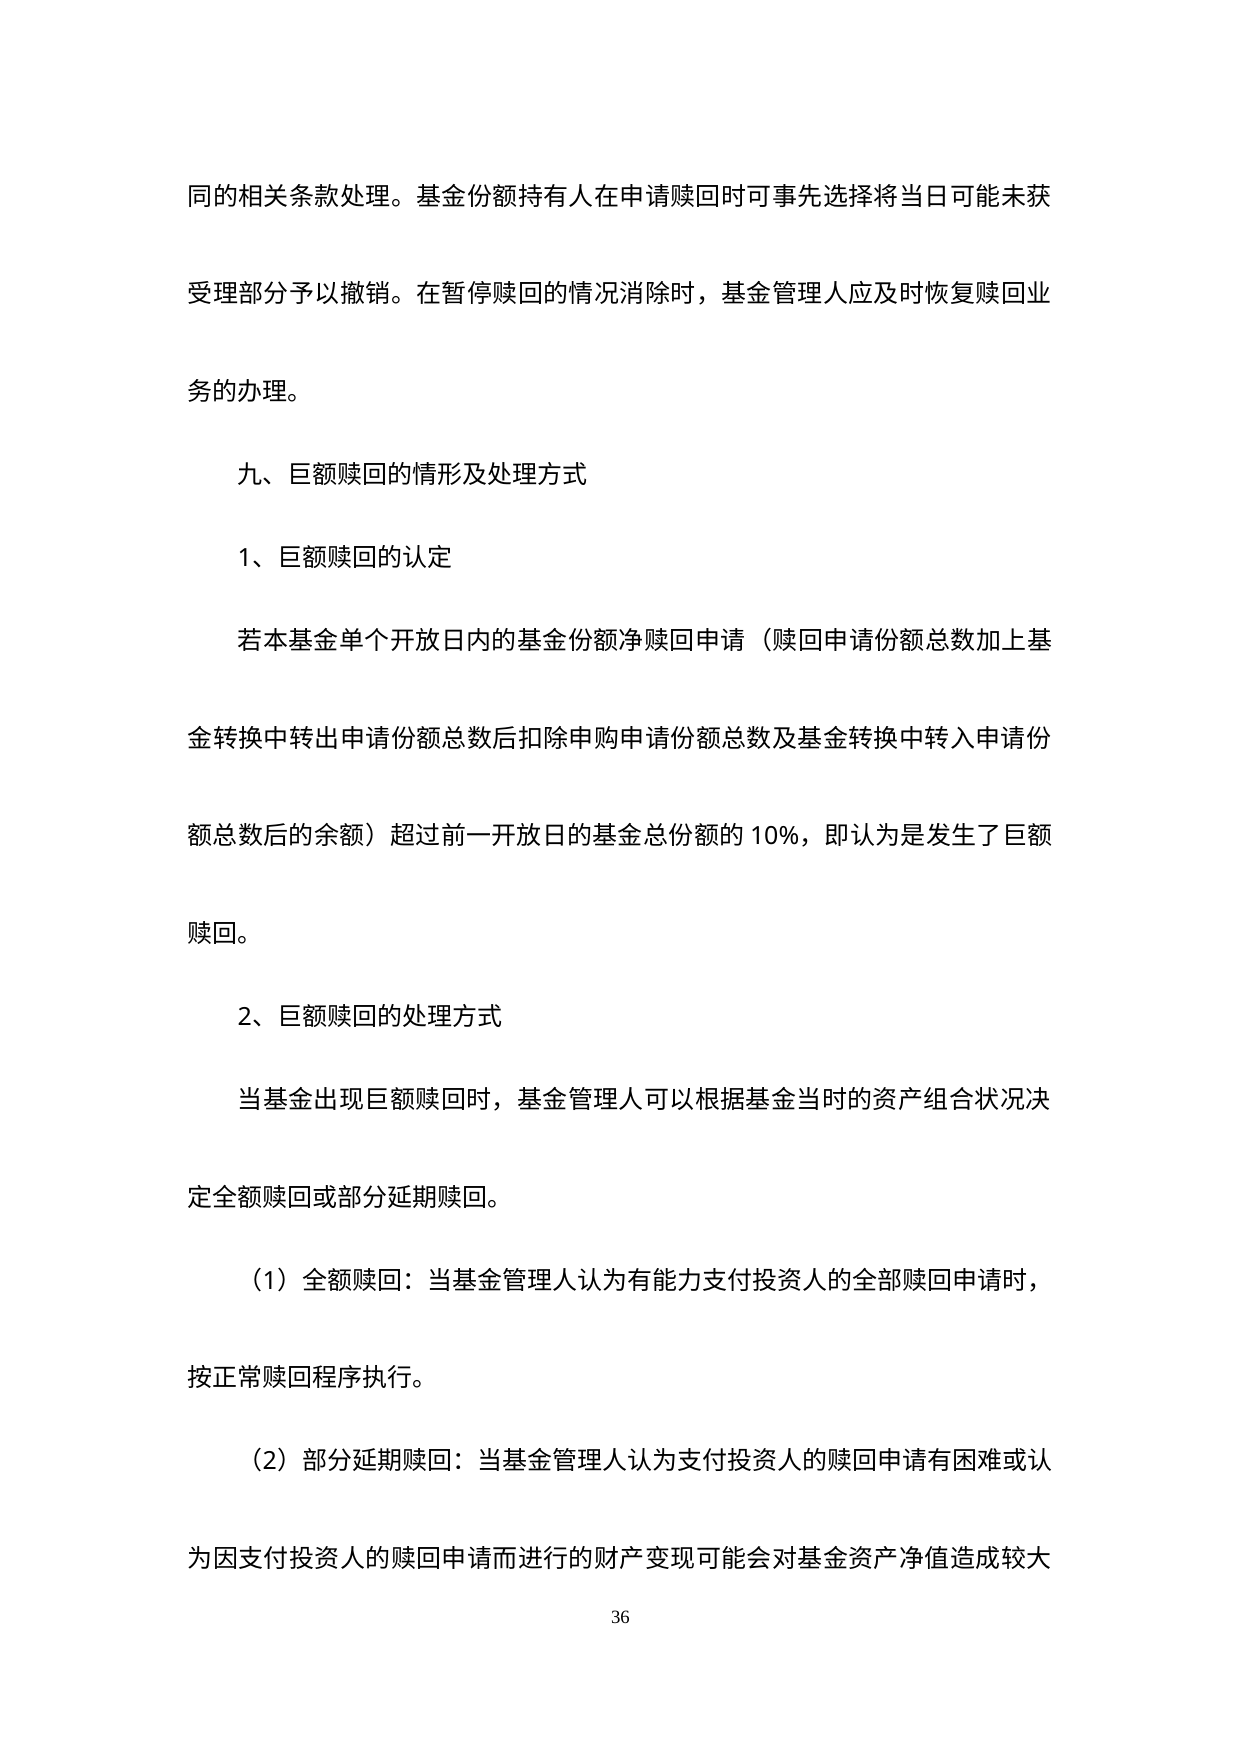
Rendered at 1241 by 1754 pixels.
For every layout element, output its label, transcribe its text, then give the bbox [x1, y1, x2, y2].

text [187, 162, 1053, 422]
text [187, 1426, 1053, 1589]
text 1、巨额赎回的认定 [187, 523, 1053, 588]
text （1）全额赎回：当基金管理人认为有能力支付投资人的全部赎回申请时，按正常赎回程序执行。 [187, 1246, 1053, 1408]
text 九、巨额赎回的情形及处理方式 [187, 440, 1053, 505]
text 2、巨额赎回的处理方式 [187, 982, 1053, 1047]
text 若本基金单个开放日内的基金份额净赎回申请（赎回申请份额总数加上基金转换中转出申请份额总数后扣除申购申请份额总数及基金转换中转入申请份额总数后的余额）超过前一开放日的基金总份额的10%，即认为是发生了巨额赎回。 [187, 606, 1053, 964]
text 当基金出现巨额赎回时，基金管理人可以根据基金当时的资产组合状况决定全额赎回或部分延期赎回。 [187, 1065, 1053, 1228]
